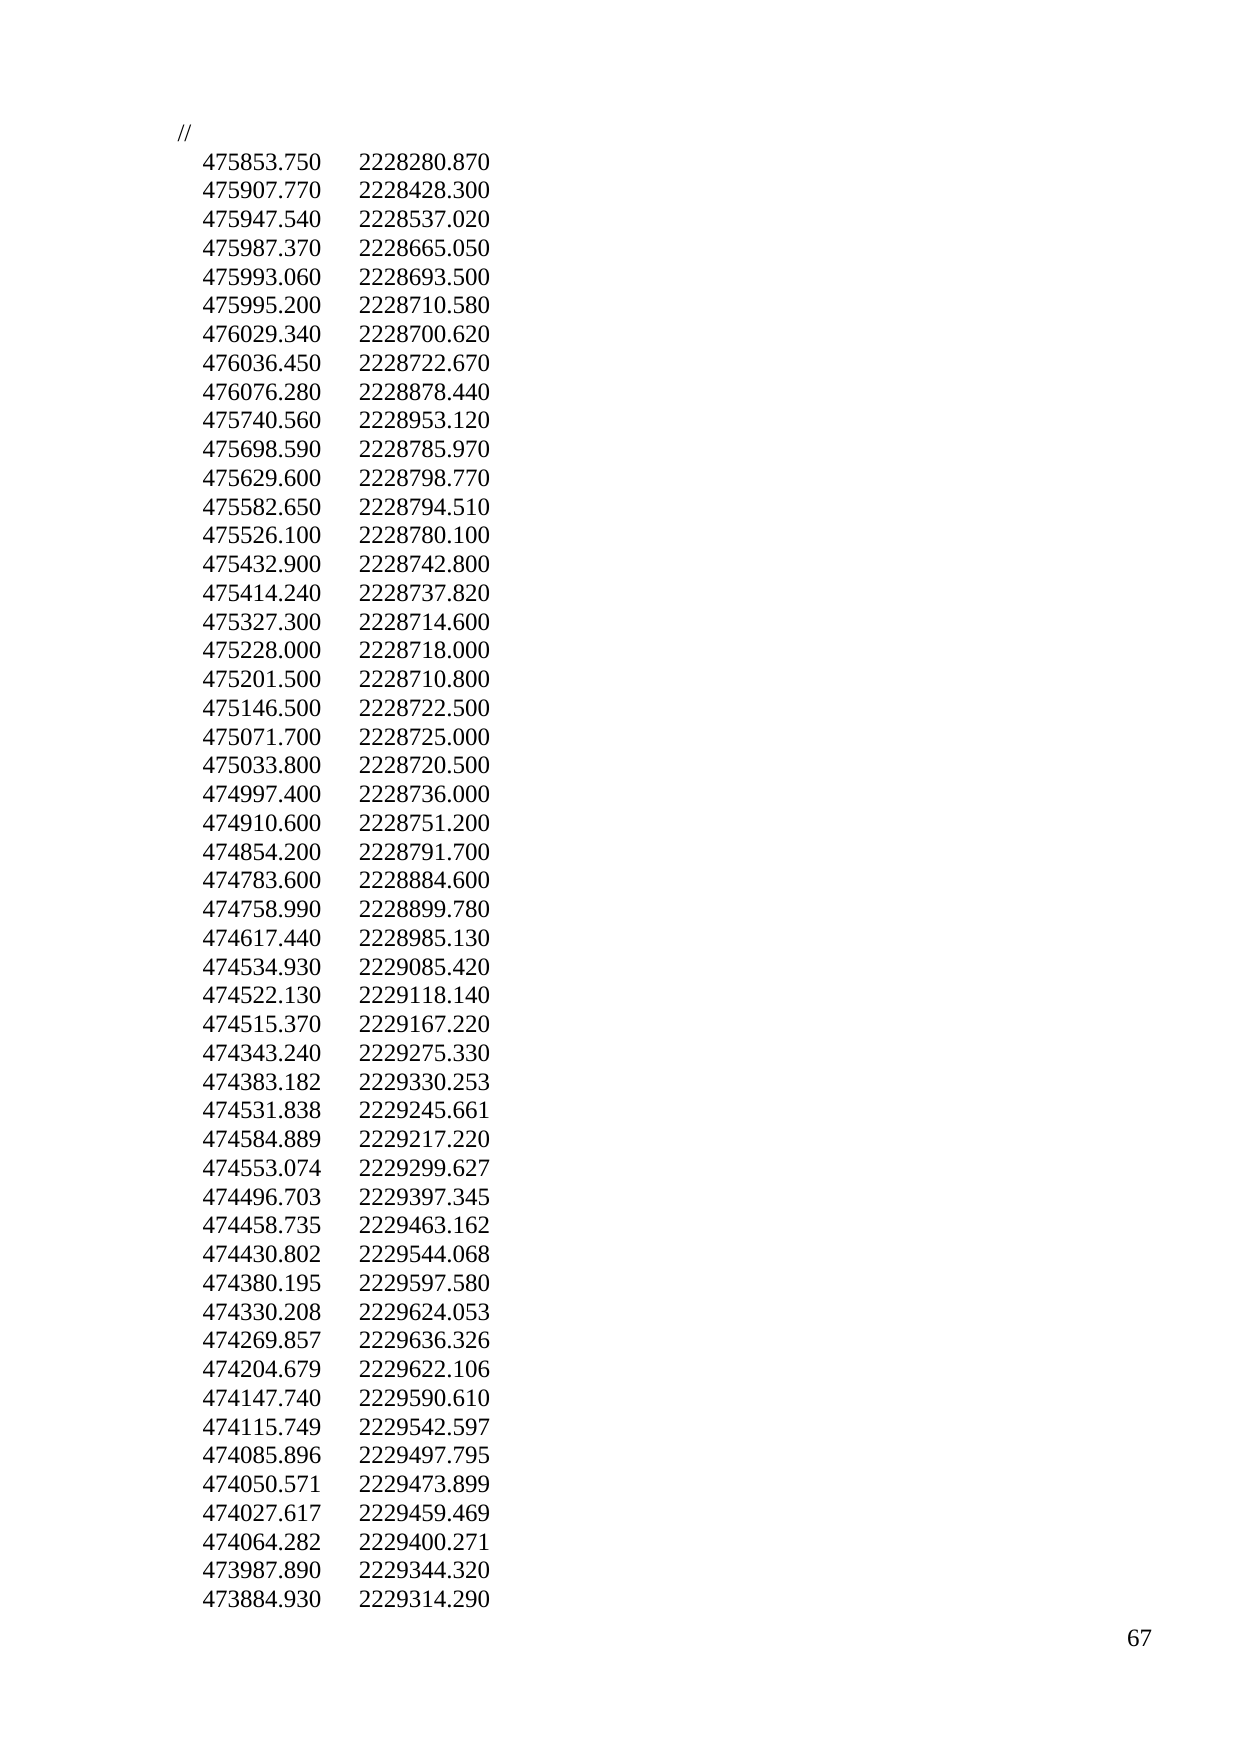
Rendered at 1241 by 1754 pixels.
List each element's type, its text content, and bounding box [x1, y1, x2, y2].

text 475582.650 2228794.510 [177, 492, 1152, 521]
text 475947.540 2228537.020 [177, 204, 1152, 233]
text 475327.300 2228714.600 [177, 607, 1152, 636]
text 475071.700 2228725.000 [177, 722, 1152, 751]
text 474380.195 2229597.580 [177, 1268, 1152, 1297]
text 474064.282 2229400.271 [177, 1527, 1152, 1556]
text 474617.440 2228985.130 [177, 923, 1152, 952]
text 474085.896 2229497.795 [177, 1441, 1152, 1469]
text 474496.703 2229397.345 [177, 1182, 1152, 1211]
text 474147.740 2229590.610 [177, 1383, 1152, 1412]
text 473884.930 2229314.290 [177, 1584, 1152, 1613]
text 473987.890 2229344.320 [177, 1556, 1152, 1584]
text // [177, 118, 1152, 147]
text 475993.060 2228693.500 [177, 262, 1152, 291]
text 474383.182 2229330.253 [177, 1067, 1152, 1096]
text 475033.800 2228720.500 [177, 751, 1152, 779]
text 474343.240 2229275.330 [177, 1038, 1152, 1067]
text 474584.889 2229217.220 [177, 1124, 1152, 1153]
text 474531.838 2229245.661 [177, 1096, 1152, 1124]
text 474330.208 2229624.053 [177, 1297, 1152, 1326]
text 474534.930 2229085.420 [177, 952, 1152, 981]
text 474515.370 2229167.220 [177, 1009, 1152, 1038]
text 476076.280 2228878.440 [177, 377, 1152, 406]
text 475629.600 2228798.770 [177, 463, 1152, 492]
text 475146.500 2228722.500 [177, 693, 1152, 722]
text 475698.590 2228785.970 [177, 434, 1152, 463]
text 474269.857 2229636.326 [177, 1326, 1152, 1354]
text 475853.750 2228280.870 [177, 147, 1152, 176]
text 475995.200 2228710.580 [177, 291, 1152, 319]
text 475987.370 2228665.050 [177, 233, 1152, 262]
text 474854.200 2228791.700 [177, 837, 1152, 866]
text 474758.990 2228899.780 [177, 894, 1152, 923]
text 475432.900 2228742.800 [177, 549, 1152, 578]
text 476036.450 2228722.670 [177, 348, 1152, 377]
text 474204.679 2229622.106 [177, 1354, 1152, 1383]
text 474553.074 2229299.627 [177, 1153, 1152, 1182]
text 475228.000 2228718.000 [177, 636, 1152, 664]
text 474430.802 2229544.068 [177, 1239, 1152, 1268]
text 475414.240 2228737.820 [177, 578, 1152, 607]
text 475526.100 2228780.100 [177, 521, 1152, 549]
text 474027.617 2229459.469 [177, 1498, 1152, 1527]
text 474115.749 2229542.597 [177, 1412, 1152, 1441]
text 474050.571 2229473.899 [177, 1469, 1152, 1498]
text 476029.340 2228700.620 [177, 319, 1152, 348]
text 474997.400 2228736.000 [177, 779, 1152, 808]
text 474783.600 2228884.600 [177, 866, 1152, 894]
text 474910.600 2228751.200 [177, 808, 1152, 837]
text 475740.560 2228953.120 [177, 406, 1152, 434]
text 475907.770 2228428.300 [177, 176, 1152, 204]
text 475201.500 2228710.800 [177, 664, 1152, 693]
text 474522.130 2229118.140 [177, 981, 1152, 1009]
text 474458.735 2229463.162 [177, 1211, 1152, 1239]
